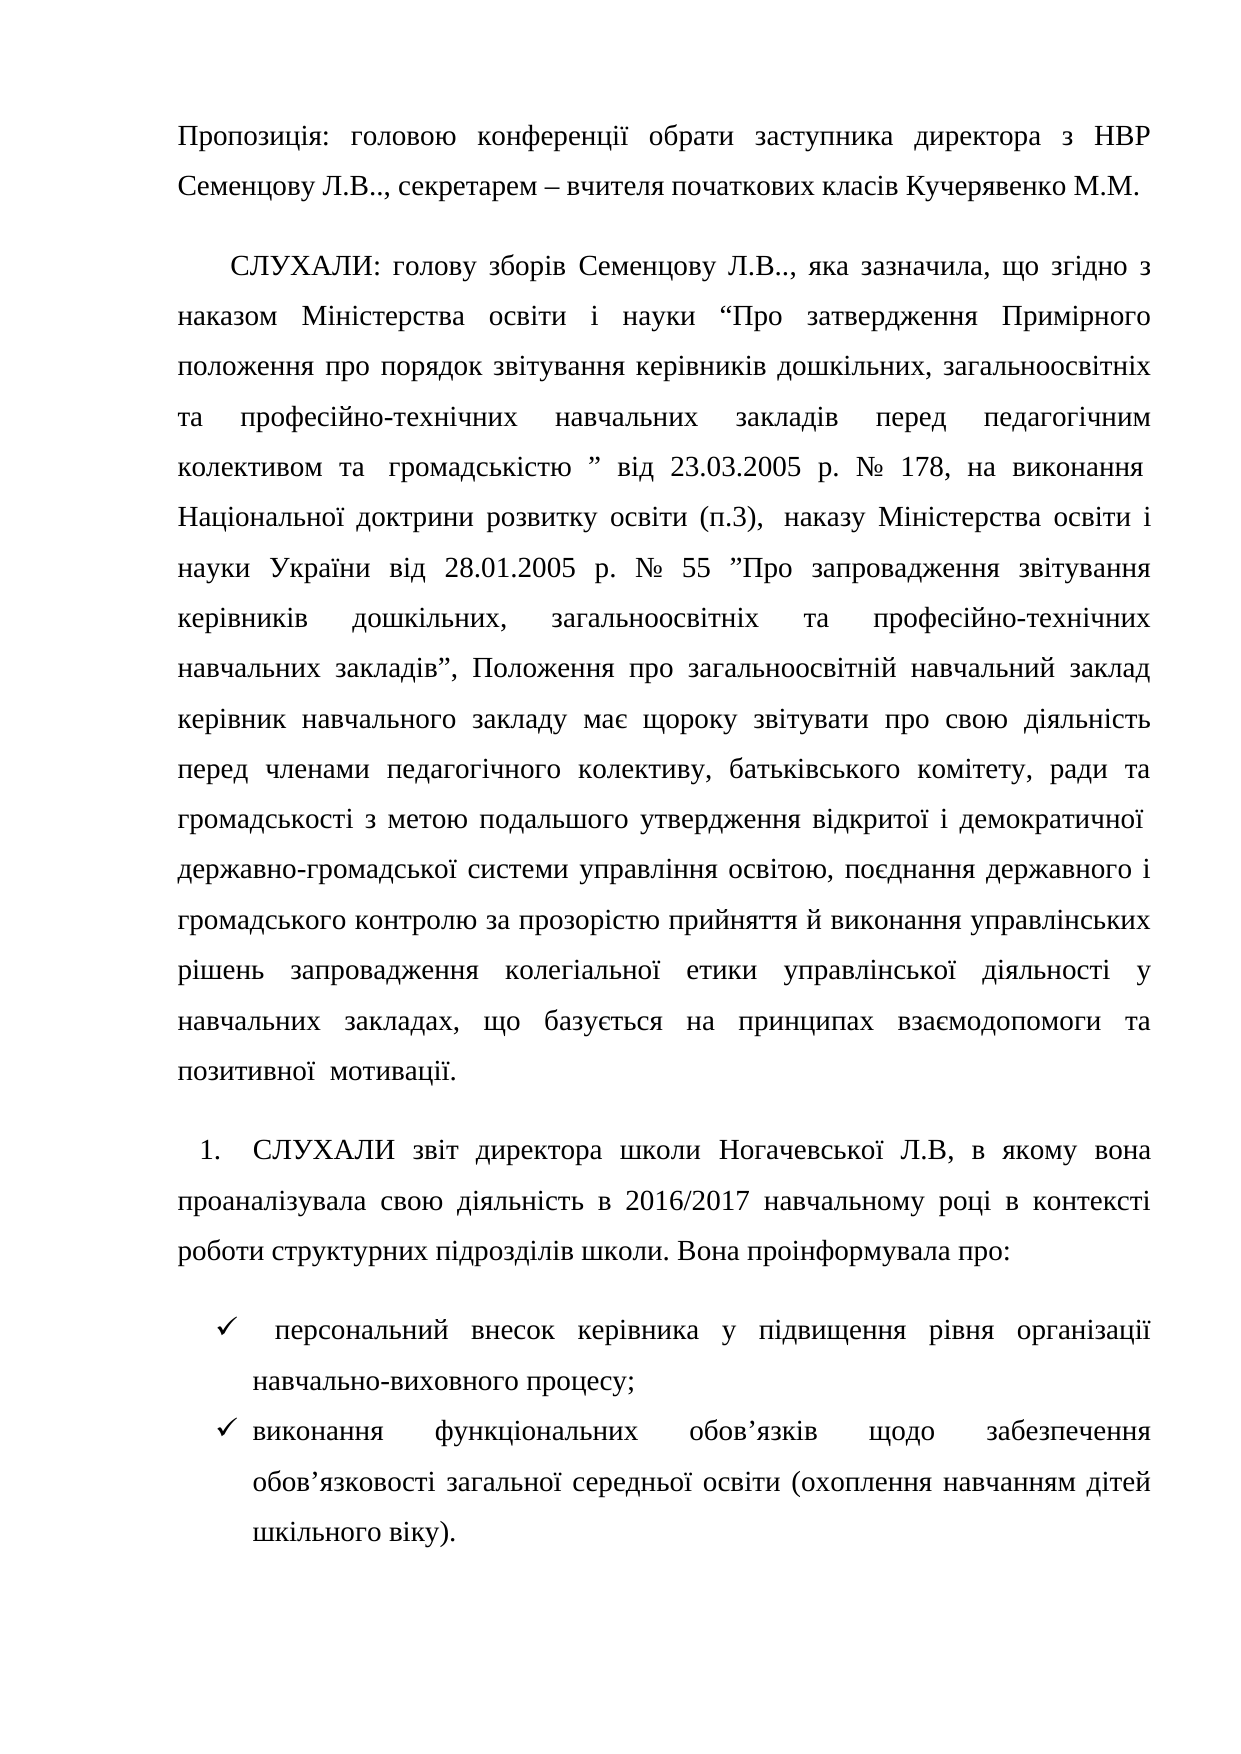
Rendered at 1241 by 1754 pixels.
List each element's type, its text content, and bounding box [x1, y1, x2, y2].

list персональний внесок керівника у підвищення рівня організації навчально-виховного процесу; [215, 1312, 1152, 1396]
text СЛУХАЛИ: голову зборів Семенцову Л.В.., яка зазначила, що згідно з наказом Міністерства освіти і науки “Про затвердження Примірного положення про порядок звітування керівників дошкільних, загальноосвітніх та професійно-технічних навчальних закладів перед педагогічним колективом та громадськістю ” від 23.03.2005 р. № 178, на виконання Національної доктрини розвитку освіти (п.3), наказу Міністерства освіти і науки України від 28.01.2005 р. № 55 ”Про запровадження звітування керівників дошкільних, загальноосвітніх та професійно-технічних навчальних закладів”, Положення про загальноосвітній навчальний заклад керівник навчального закладу має щороку звітувати про свою діяльність перед членами педагогічного колективу, батьківського комітету, ради та громадськості з метою подальшого утвердження відкритої і демократичної державно-громадської системи управління освітою, поєднання державного і громадського контролю за прозорістю прийняття й виконання управлінських рішень запровадження колегіальної етики управлінської діяльності у навчальних закладах, що базується на принципах взаємодопомоги та позитивної мотивації. [177, 248, 1152, 1086]
text 1. СЛУХАЛИ звіт директора школи Ногачевської Л.В, в якому вона проаналізувала свою діяльність в 2016/2017 навчальному році в контексті роботи структурних підрозділів школи. Вона проінформувала про: [177, 1132, 1152, 1267]
list виконання функціональних обов’язків щодо забезпечення обов’язковості загальної середньої освіти (охоплення навчанням дітей шкільного віку). [215, 1413, 1152, 1547]
text Пропозиція: головою конференції обрати заступника директора з НВР Семенцову Л.В.., секретарем – вчителя початкових класів Кучерявенко М.М. [177, 118, 1152, 202]
